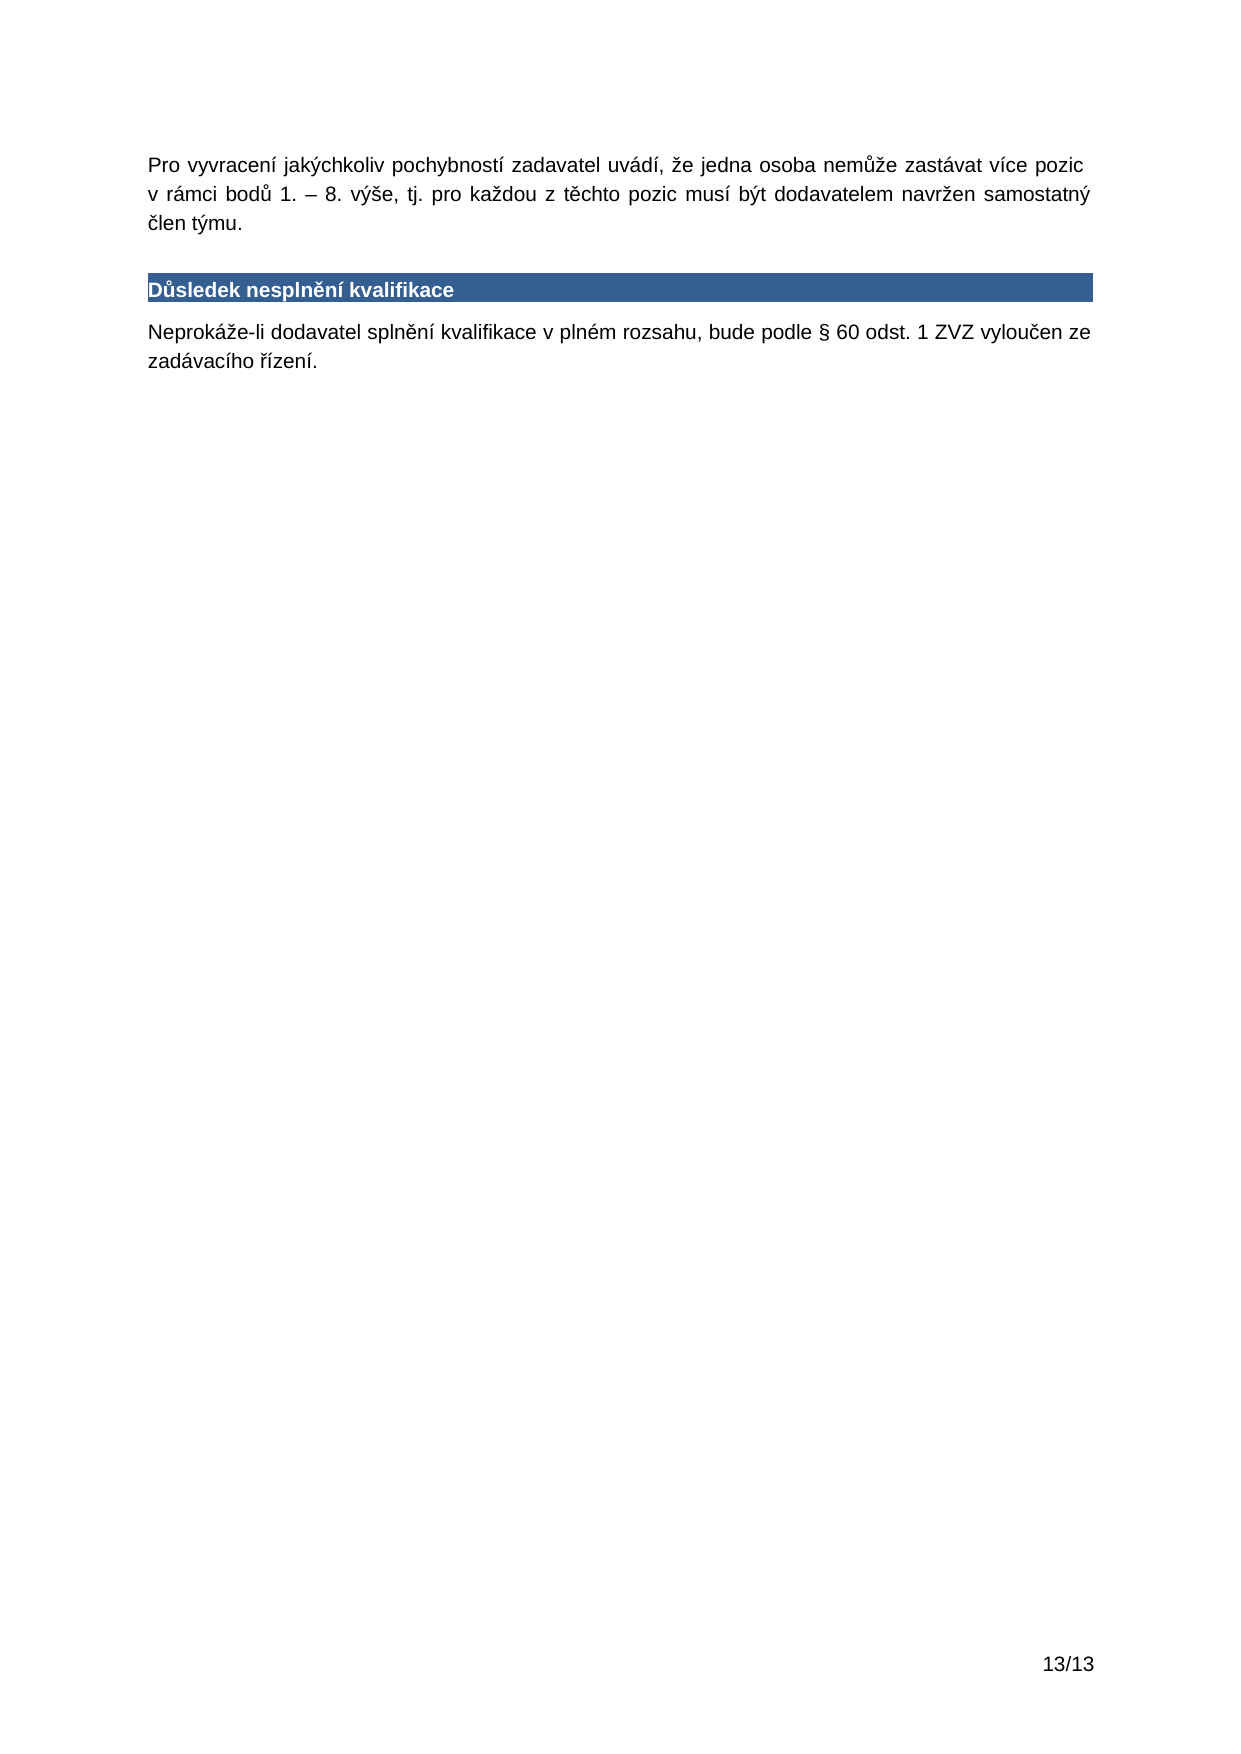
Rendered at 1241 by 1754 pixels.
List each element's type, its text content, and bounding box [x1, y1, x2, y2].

text Neprokáže-li dodavatel splnění kvalifikace v plném rozsahu, bude podle § 60 odst. 1 ZVZ vyloučen ze zadávacího řízení. [148, 314, 1093, 373]
text Pro vyvracení jakýchkoliv pochybností zadavatel uvádí, že jedna osoba nemůže zastávat více pozic v rámci bodů 1. – 8. výše, tj. pro každou z těchto pozic musí být dodavatelem navržen samostatný člen týmu. [148, 148, 1093, 235]
text Důsledek nesplnění kvalifikace [148, 273, 1093, 302]
